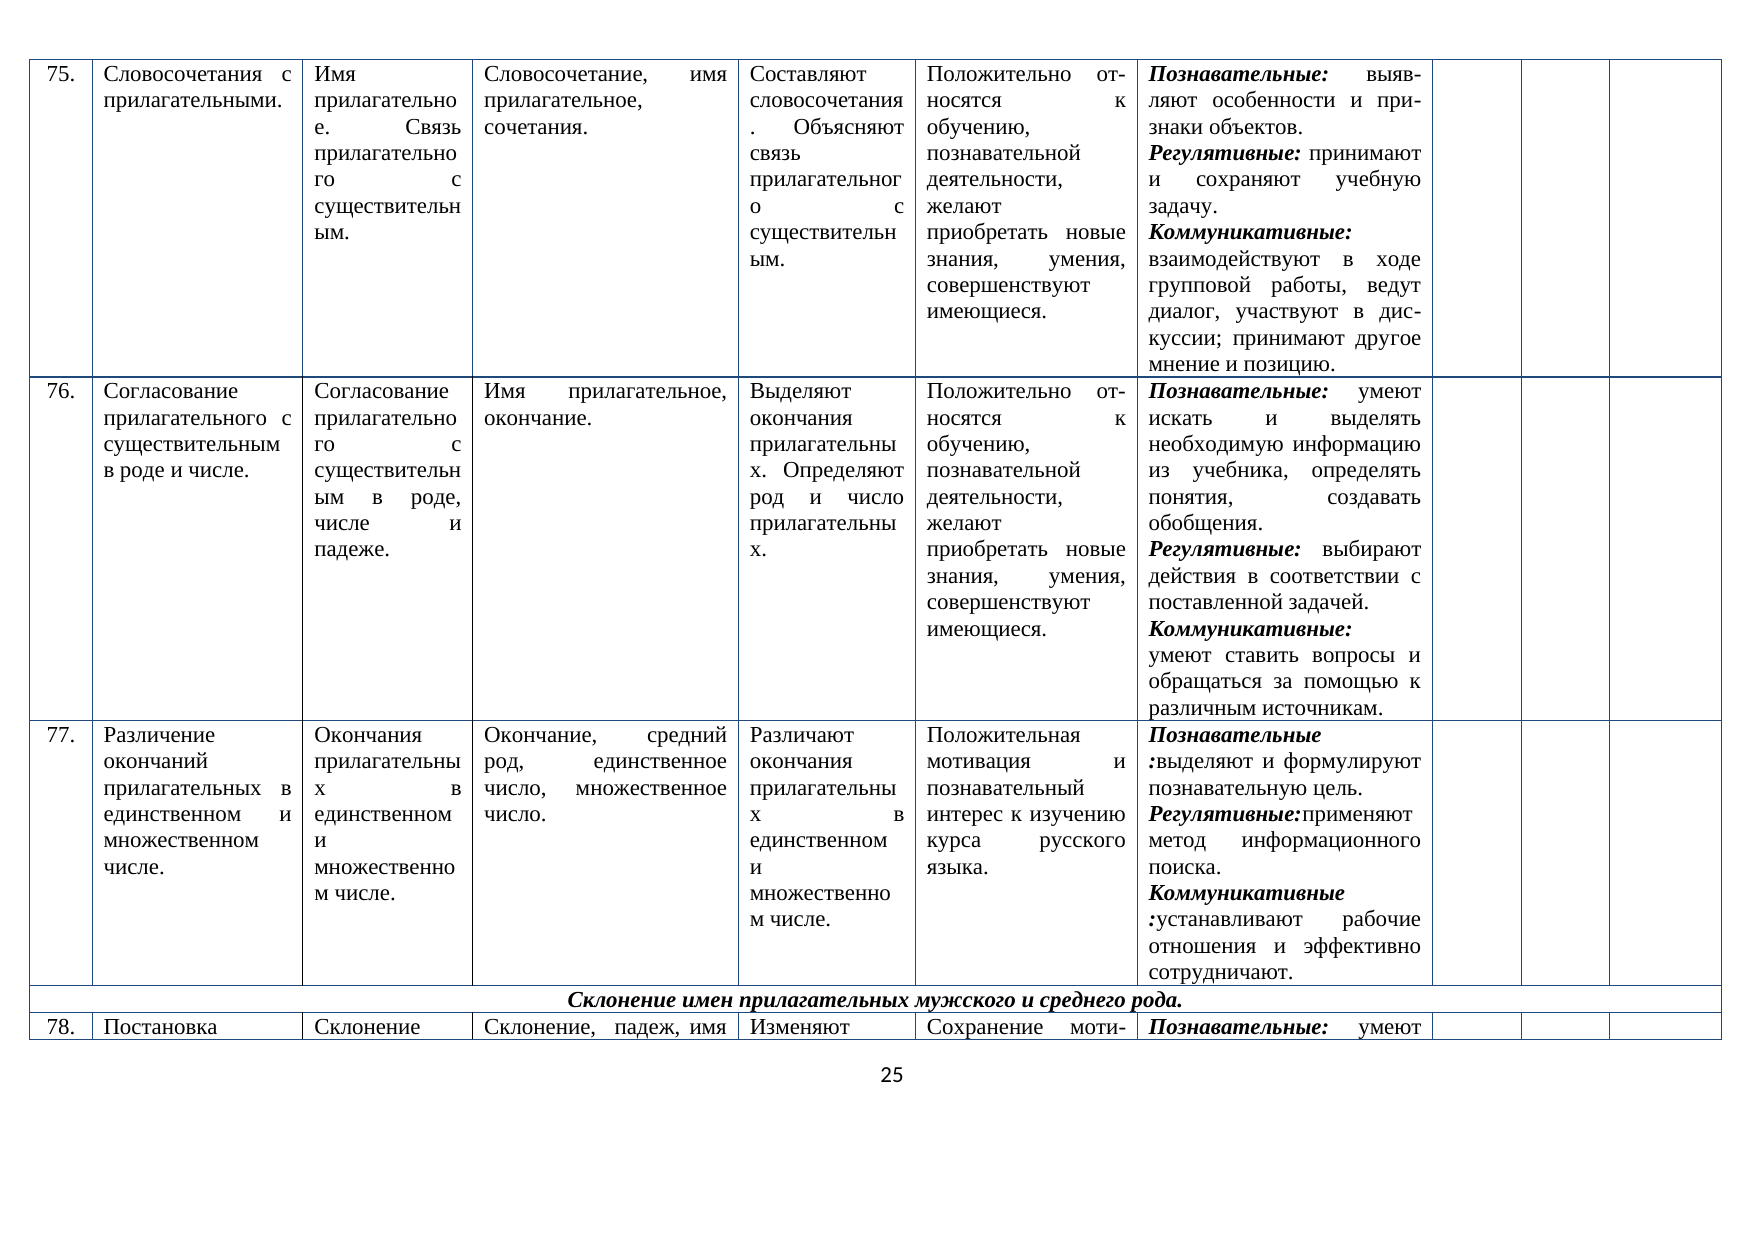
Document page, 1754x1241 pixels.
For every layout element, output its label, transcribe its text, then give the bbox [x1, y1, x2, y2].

table_cell [1433, 60, 1521, 376]
table_cell Имя прилагательное. Связь прилагательного с существительным. [303, 60, 472, 376]
table_cell [1522, 60, 1609, 376]
table_cell Окончание, средний род, единственное число, множественное число. [473, 721, 738, 984]
table_cell [1610, 1013, 1721, 1039]
table_cell Словосочетания с прилагательными. [93, 60, 302, 376]
table_cell Положительно от-носятся к обучению, познавательной деятельности, желают приобретать новые знания, умения, совершенствуют имеющиеся. [916, 60, 1137, 376]
table_cell [1433, 721, 1521, 984]
table_cell Различение окончаний прилагательных в единственном и множественном числе. [93, 721, 302, 984]
table_cell [1610, 721, 1721, 984]
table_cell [473, 1013, 738, 1039]
table_cell [1522, 378, 1609, 720]
table_cell [1610, 60, 1721, 376]
table_cell Окончания прилагательных в единственном и множественном числе. [303, 721, 472, 984]
table_cell Согласование прилагательного с существительным в роде и числе. [93, 378, 302, 720]
table_cell Познавательные: выявляют особенности и признаки объектов. Регулятивные: принимают и сохраняют учебную задачу. Коммуникативные: взаимодействуют в ходе групповой работы, ведут диалог, участвуют в дискуссии; принимают другое мнение и позицию. [1138, 60, 1432, 376]
table_cell 78. [30, 1013, 92, 1039]
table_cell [916, 1013, 1137, 1039]
table_cell [1610, 378, 1721, 720]
table_cell Согласование прилагательного с существительным в роде, числе и падеже. [303, 378, 472, 720]
table_cell Различают окончания прилагательных в единственном и множественном числе. [739, 721, 915, 984]
table_cell Составляют словосочетания. Объясняют связь прилагательного с существительным. [739, 60, 915, 376]
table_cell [739, 1013, 915, 1039]
table_cell 75. [30, 60, 92, 376]
table_cell Словосочетание, имя прилагательное, сочетания. [473, 60, 738, 376]
table_cell 77. [30, 721, 92, 984]
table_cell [93, 1013, 302, 1039]
table_cell [1433, 1013, 1521, 1039]
table_cell 76. [30, 378, 92, 720]
table_cell Познавательные:выделяют и формулируют познавательную цель. Регулятивные:применяют метод информационного поиска. Коммуникативные:устанавливают рабочие отношения и эффективно сотрудничают. [1138, 721, 1432, 984]
table_cell Положительно от-носятся к обучению, познавательной деятельности, желают приобретать новые знания, умения, совершенствуют имеющиеся. [916, 378, 1137, 720]
table_cell Склонение имен прилагательных мужского и среднего рода. [30, 986, 1721, 1012]
table_cell [1522, 721, 1609, 984]
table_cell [303, 1013, 472, 1039]
table_cell [1433, 378, 1521, 720]
table_cell Положительная мотивация и познавательный интерес к изучению курса русского языка. [916, 721, 1137, 984]
table_cell Выделяют окончания прилагательных. Определяют род и число прилагательных. [739, 378, 915, 720]
table_cell Познавательные: умеют искать и выделять необходимую информацию из учебника, определять понятия, создавать обобщения. Регулятивные: выбирают действия в соответствии с поставленной задачей. Коммуникативные: умеют ставить вопросы и обращаться за помощью к различным источникам. [1138, 378, 1432, 720]
table_cell Имя прилагательное, окончание. [473, 378, 738, 720]
table_cell [1522, 1013, 1609, 1039]
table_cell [1138, 1013, 1432, 1039]
